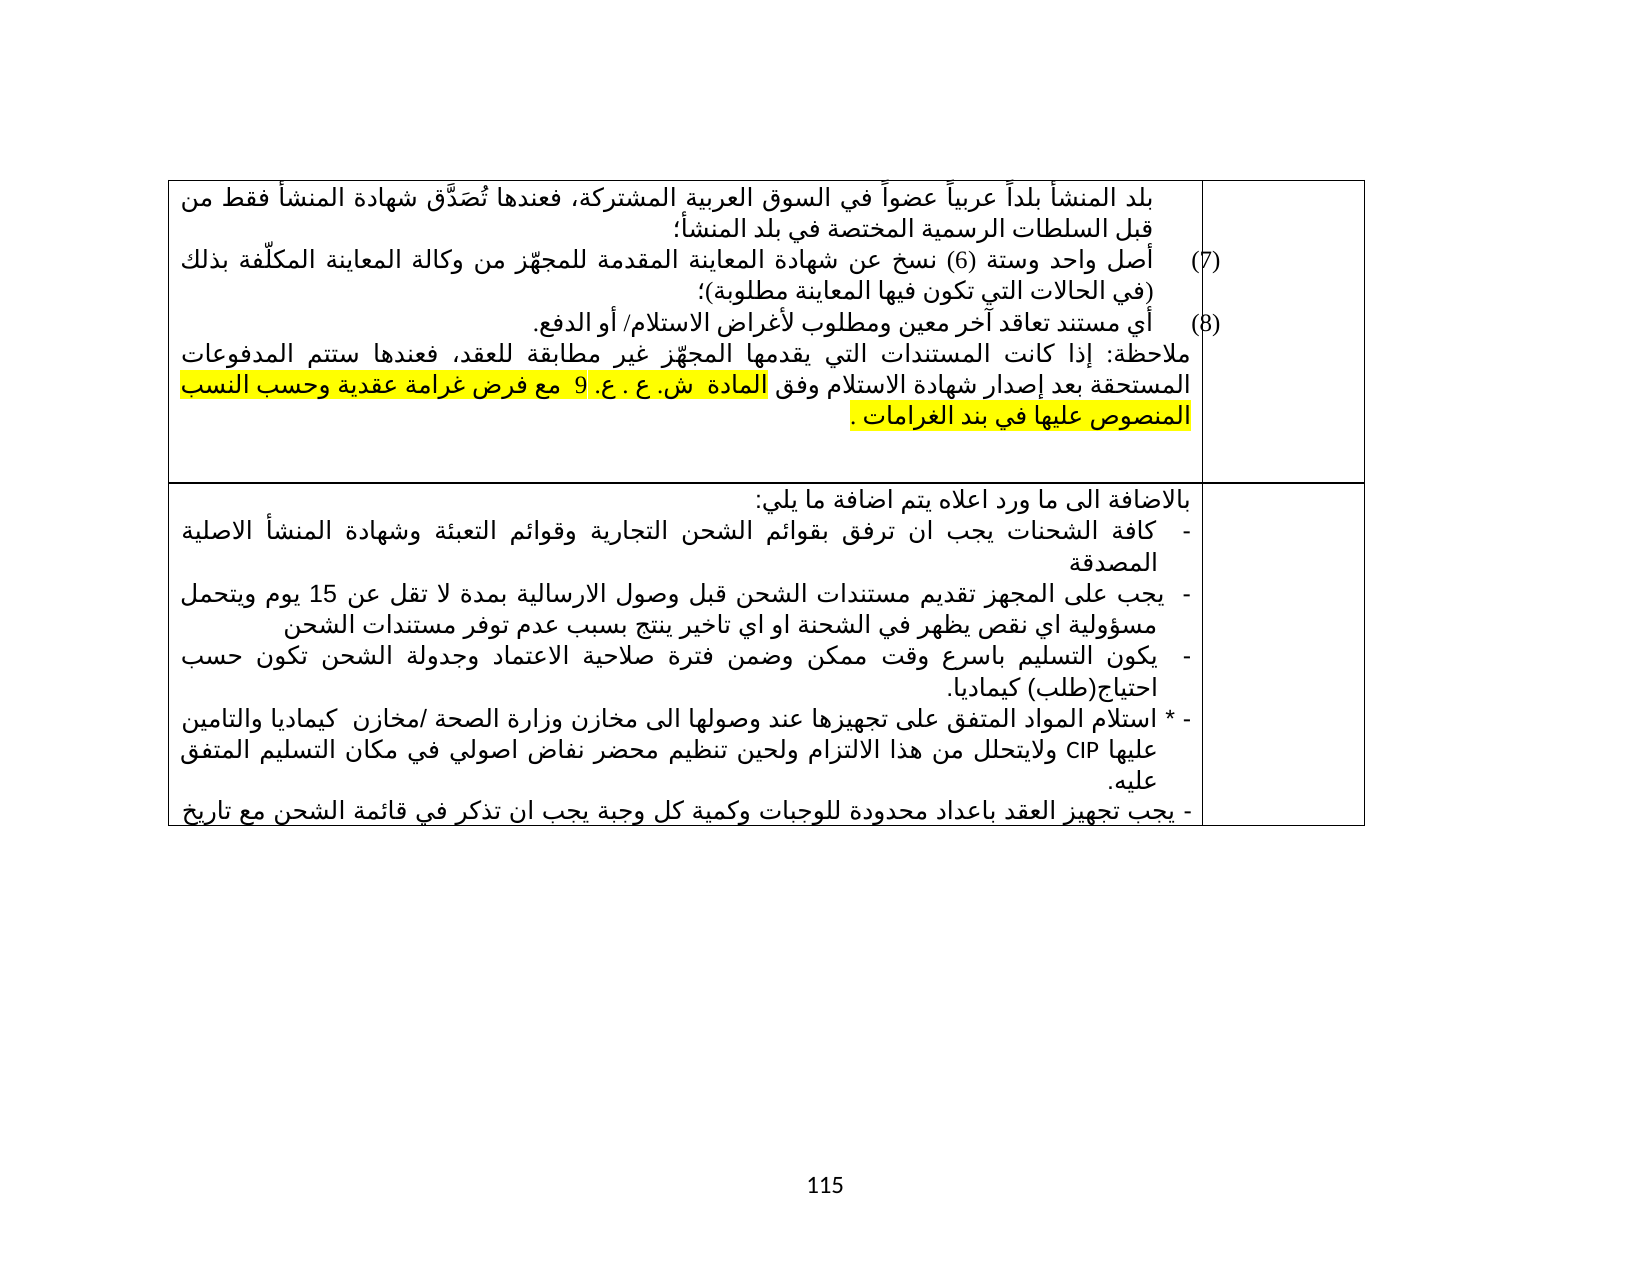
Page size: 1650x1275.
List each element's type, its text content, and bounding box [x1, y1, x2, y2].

table_cell [1203, 484, 1364, 825]
table_cell ش.ع.ع 11.1 و11.3 [1203, 181, 1364, 482]
table_cell {بنود نموذجية تنطبق على (أحكام CIF/CIP/DDP): - للسلع المقدمة من خارج العراق: عند الشحن، يبادرالمجهزالى إشعار شركة تأمين الشحن ماعدا (DDP) والمشتري تحريرياً بكافة تفاصيل عملية الشحن بما فيها رقم العقد وتفاصيل السلع والكميّة وتاريخ ومكان الشحن ووسيلة النقل والوقت المتوقع لوصول الشحنة الى نقطة الوصول النهائي. في الحالات التي ترسل فيها السلع عبر الشحن الجوي، على المجهّز ان يعلم المشتري اقله قبل ثمانِ وأربعون (48) ساعة من موعد ارسال السلع، وذلك بالاضافة الى اسم شركة النقل ورقم الرحلة والوقت المتوقع للوصول ورقم أو بيان الشحنة (waybill number.). كما وسيبادر المجهز إلى إرسال المستندات التالية الى المشتري بواسطة الفاكس ومن ثمّ بالبريد السريع، ويرسل نسخة عن هذه المستندات الى شركة تأمين الشحن ماعدا (DDP): ثلاث (3) نسخ أصلية مع نسختين إضافيتين (2) من الفواتير التي يبيّن فيها إسم المشتري وزارة الصحة/ الشركة العامة لتسويق الادوية والمستلزمات الطبية /قسم الاخراج الكمركي ورقم العقد ووصف السلع والكميّة وأسعار الوحدات والقيمة الإجمالية. يجب أن يتم توقيع الفواتير أو طلبات الدفع الأصلية وتختم بختم/طابع الشركة؛ أصل واحد واثنان (2) نسخ عن مستند الشحن القابل للتفاوض والمنقح (negotiable, clean, on-board through bill of lading)، مؤشّر عليه "تكاليف الشحن مدفوعة سلفاً"، ويبيّن إسم المشتري وزارة الصحة/ الشركة العامة لتسويق الادوية والمستلزمات الطبية /قسم الاخراج الكمركي ، واسم جهة التبليغ وفق العقد، وأن الشحن سيتمّ وصولاً حتى نقطة الوصول النهائي بحسب قائمة المتطلبات مع نسختين (2) عن مستند الشحن غيرقابلللتفاوض، أو ثلاث (3) نسخ عن سجل الشحن عبر السكك الحديدية (railway consignment note)،أوسجل الشحن عبرالطرقات (road consignment note)،أو سجل شحن عبر شاحنات النقل البري، أو بوليصة الشحن الجوي (air waybill)،أومستند الشحن بوسائط نقل متعددة (multimodal transport)، مؤشر عليها "تكاليف الشحن مدفوعة سلفاً" وأن الشحن سيتمّ وصولاً حتى نقطة الوصول النهائي بحسب قائمة المتطلبات؛ أربع (4) نسخ عن مستند قائمة التوضيب (packing list) التي تحدد محتويات كل رزمة؛ نسخة واحدة عن شهادة أو بوليصة التأمين تبين أن المشتري هو المستفيد في حالة CIP ,CIF؛ أصل واحد عن شهادة الضمانة المصنعية من المصنّع أو المجهز، على أن تشمل كافة البنود موضوع العقد؛ أصل واحد و(6) ستة نسخ من المجهز لشهادات المنشأ لكافة البنود مع قائمة التداول التجاري ذات الصلة، والمصدقة من قبل البعثات الدبلوماسية العراقية المختصة والموجودة في بلد المنشأ، إلا إذا كان بلد المنشأ بلداً عربياً عضواً في السوق العربية المشتركة، فعندها تُصَدَّق شهادة المنشأ فقط من قبل السلطات الرسمية المختصة في بلد المنشأ؛ أصل واحد وستة (6) نسخ عن شهادة الفحص المختبري والمعاينة المقدمة للمجهّز من وكالة المعاينة المكلّفة بذلك (في الحالات التي تكون فيها المعاينة مطلوبة)؛ أي مستند تعاقد آخر معين ومطلوب لأغراض الاستلام/ أو الدفع. للسلع المقدمة من داخل العراق: عند توصيل السلع أو قبله، يتعين على المجهّز إشعار المشتري تحريرياً بذلك وتقديم المستندات التالية له: نسختان (2) أصليتان مع نسختين إضافيتين من الفواتير التي يبيّن فيها إسم المشتريورقم العقد ووصف السلع والكميّة وأسعار الوحدات والقيمة الإجمالية. يجب أن يتم توقيع الفواتير أو طلبات الدفع الأصلية وتختم بختم/طابع الشركة؛ نسختان(2) أصليتان ع نمذكرة التسليم (Delivery note)، أو سجل الشحن عبر السكك الحديدية (railway consignment note)، أو سجل الشحن عبر الطرقات (road consignment note)، أو سجل شحن عبر شاحنات النقل البري، أو بوليصة الشحن الجوي (air waybill)، أو مستند الشحن بوسائط نقل متعددة (multimodal transport)، وتبيّن إسم المشتري وزارة الصحة/ الشركة العامة لتسويق الادوية والمستلزمات الطبية ، ومؤشر عليها أن الشحن سيتمّ وصولاً حتى نقطة الوصول النهائي بحسب ما ورد في العقد؛ نسخة واحدة عن شهادة أو بوليصة التأمين تبين أن المشتري هو المستفيد؛ أربع (4) نسخ عن مستند قائمة التوضيب (packing list) التي تحدد محتويات كل رزمة؛ أصل واحد عن شهادة ضمان المصنعية او العيوب من المصنّع أو المجهز، على أن تشمل كافة البنود موضوع العقد؛ أصل واحد من المجهز عن شهادات المنشأ لكافة البنود مع قائمة التداول التجاري ذات الصلة، والمصدقة من قبل البعثات الدبلوماسية العراقية المختصة والموجودة في بلد المنشأ، إلا إذا كان بلد المنشأ بلداً عربياً عضواً في السوق العربية المشتركة، فعندها تُصَدَّق شهادة المنشأ فقط من قبل السلطات الرسمية المختصة في بلد المنشأ؛ أصل واحد وستة (6) نسخ عن شهادة المعاينة المقدمة للمجهّز من وكالة المعاينة المكلّفة بذلك (في الحالات التي تكون فيها المعاينة مطلوبة)؛ أي مستند تعاقد آخر معين ومطلوب لأغراض الاستلام/ أو الدفع. ملاحظة: إذا كانت المستندات التي يقدمها المجهّز غير مطابقة للعقد، فعندها ستتم المدفوعات المستحقة بعد إصدار شهادة الاستلام وفق المادة ش. ع . ع. 9 مع فرض غرامة عقدية وحسب النسب المنصوص عليها في بند الغرامات . [169, 181, 1202, 482]
table_cell بالاضافة الى ما ورد اعلاه يتم اضافة ما يلي: - كافة الشحنات يجب ان ترفق بقوائم الشحن التجارية وقوائم التعبئة وشهادة المنشأ الاصلية المصدقة - يجب على المجهز تقديم مستندات الشحن قبل وصول الارسالية بمدة لا تقل عن 15 يوم ويتحمل مسؤولية اي نقص يظهر في الشحنة او اي تاخير ينتج بسبب عدم توفر مستندات الشحن - يكون التسليم باسرع وقت ممكن وضمن فترة صلاحية الاعتماد وجدولة الشحن تكون حسب احتياج(طلب) كيماديا. - * استلام المواد المتفق على تجهيزها عند وصولها الى مخازن وزارة الصحة /مخازن كيماديا والتامين عليها CIP ولايتحلل من هذا الالتزام ولحين تنظيم محضر نفاض اصولي في مكان التسليم المتفق عليه. - يجب تجهيز العقد باعداد محدودة للوجبات وكمية كل وجبة يجب ان تذكر في قائمة الشحن مع تاريخ الصنع والنفاذ. شهادة المنشأ هي وثيقة تعد من قبل الشركة المنتجة او المصنعة للبضاعة وتصدق من غرفة التجارة بلد المنشا او اية جهة مخولة قانون الاثبات حقيقة منشا السلعة وتكون السلعة من انتاج او صنع بلد واحد او ان يكون قد اشترك في انتاجها اكثر من بلد وفي هذه الحالة يتم اعتماد البلد الذي جرت فيه اخر عملية تحويل جوهري على السلعة ( التجميع ) وتدرج في الشهادة المعلومات الضرورية عن البضاعة (نوع البضاعة , الشركة المنتجة , مكان الانتاج , الشركة المصدرة ,الجهة المستفيدة , واسطة الشحن ) وذلك لحماية المستهلك من الغش التجاري والتقليد مع مراعاة ما ورد في الفقرة (ا) اعلاه يجوز اعتماد شهادة المنشأ الصادرة من بلد الشحن ( بلد التصدير ) مصدقة من الجهات العراقية المختصة في بلد الشحن ( بلد التصدير ) مع الاشارة الى منشأ المواد المستوردة والتي يجب ان تكون دقيقة من حيث المواصفات الفنية الخاصة بالمواد او المعدات المراد تصديرها الى العراق شرط وجود تعهد مصدق اصوليا من الشركة الشاحنة ( المصدرة ) والمجهزة للمواد الاستيرادية يتضمن تحملها كافة المسؤوليات المالية والقانونية المتعلقة بمدى صحة المعلومات المذكورة في شهادات المنشأ الاصلية المرسلة من الجهات المصنعة او المنتجة الى المجهز في دولة الشحن الاخيرة [169, 484, 1202, 825]
